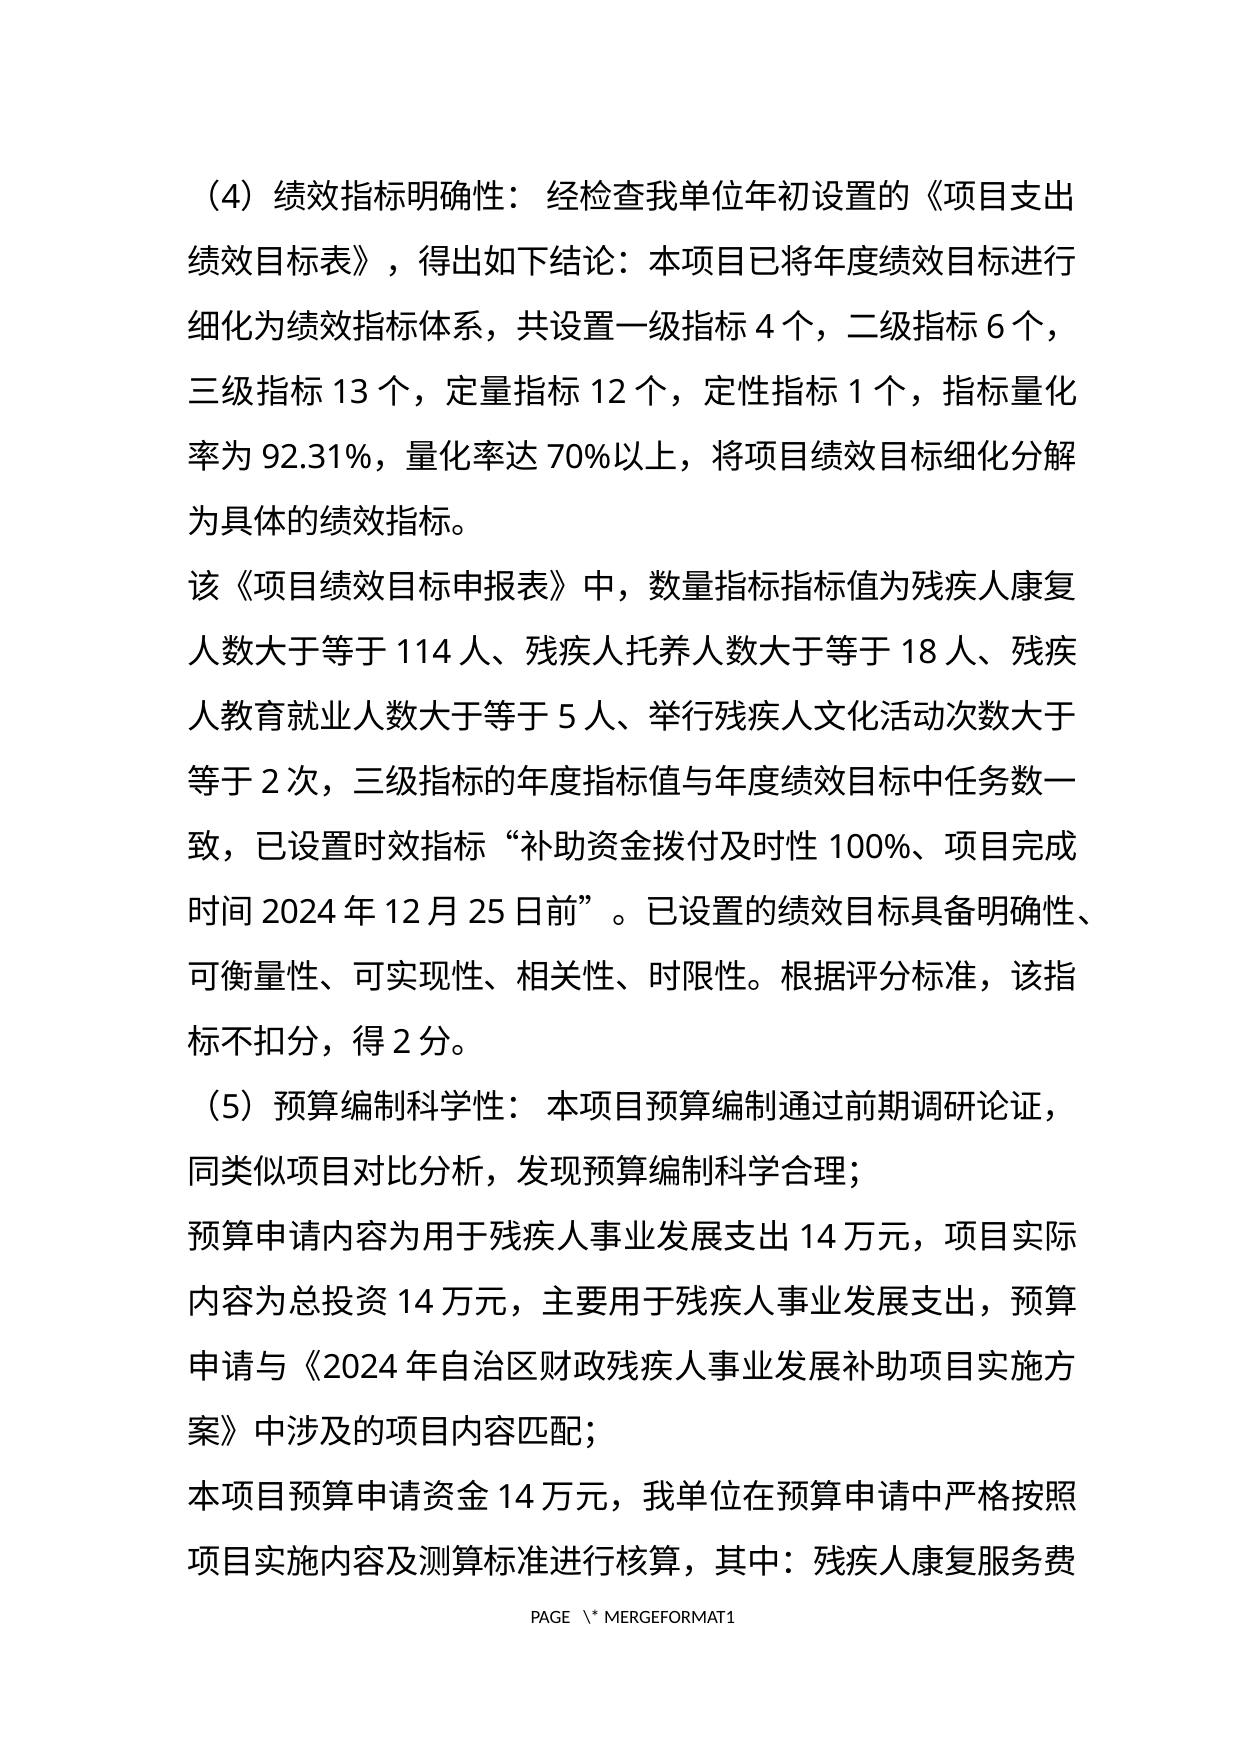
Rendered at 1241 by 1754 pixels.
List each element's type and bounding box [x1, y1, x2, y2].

text [187, 162, 1078, 1592]
